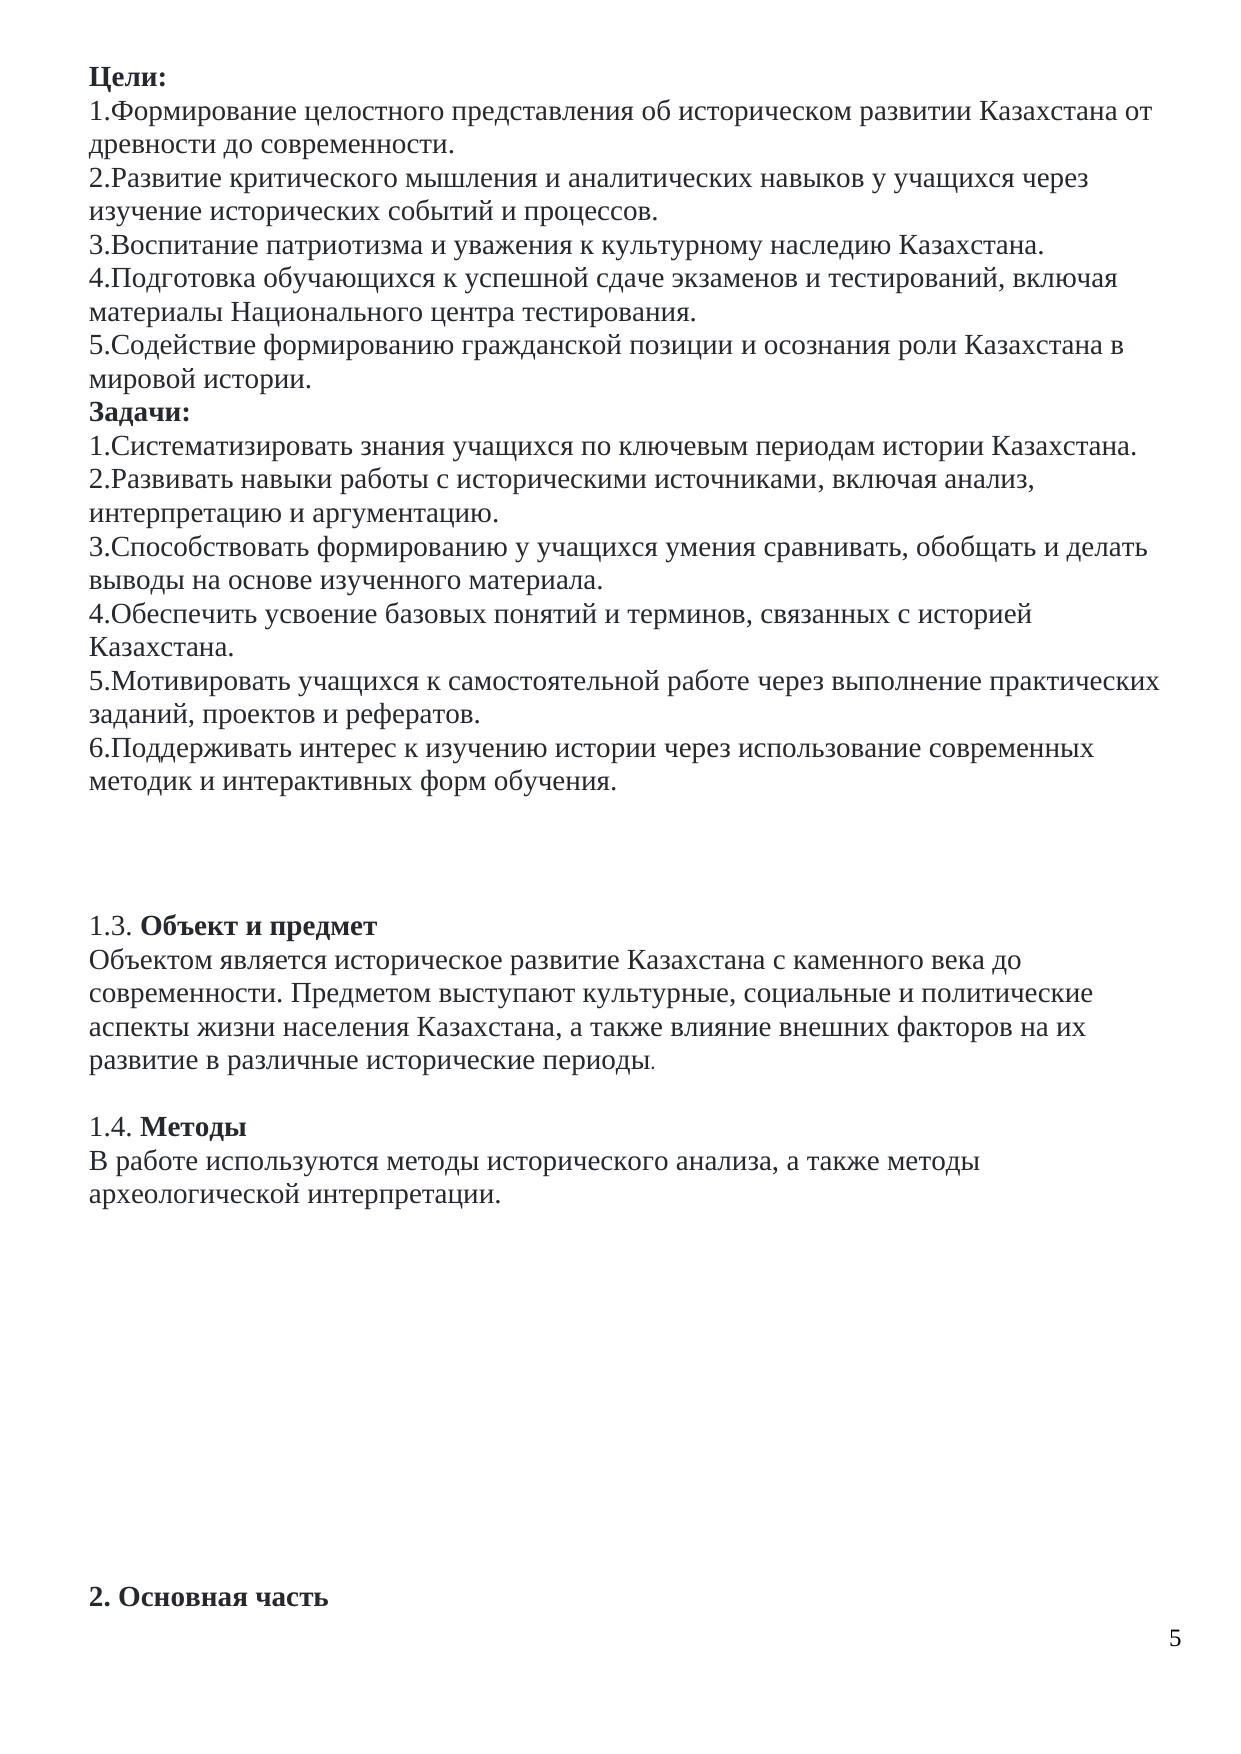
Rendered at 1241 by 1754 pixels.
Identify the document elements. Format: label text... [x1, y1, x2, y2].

text 2.Развитие критического мышления и аналитических навыков у учащихся через изучение исторических событий и процессов. [89, 160, 1181, 227]
text 3.Воспитание патриотизма и уважения к культурному наследию Казахстана. [89, 227, 1181, 260]
text 4.Обеспечить усвоение базовых понятий и терминов, связанных с историей Казахстана. [89, 596, 1181, 663]
text Задачи: [89, 394, 1181, 428]
text 1.4. Методы В работе используются методы исторического анализа, а также методы археологической интерпретации. [89, 1109, 1181, 1210]
text 6.Поддерживать интерес к изучению истории через использование современных методик и интерактивных форм обучения. [89, 730, 1181, 797]
text 5.Мотивировать учащихся к самостоятельной работе через выполнение практических заданий, проектов и рефератов. [89, 663, 1181, 730]
text Цели: 1.Формирование целостного представления об историческом развитии Казахстана от древности до современности. [89, 59, 1181, 160]
subtitle 2. Основная часть [89, 1579, 1181, 1613]
text 4.Подготовка обучающихся к успешной сдаче экзаменов и тестирований, включая материалы Национального центра тестирования. [89, 260, 1181, 327]
text 5.Содействие формированию гражданской позиции и осознания роли Казахстана в мировой истории. [89, 327, 1181, 394]
text 1.3. Объект и предмет Объектом является историческое развитие Казахстана с каменного века до современности. Предметом выступают культурные, социальные и политические аспекты жизни населения Казахстана, а также влияние внешних факторов на их развитие в различные исторические периоды. [89, 908, 1181, 1076]
text 3.Способствовать формированию у учащихся умения сравнивать, обобщать и делать выводы на основе изученного материала. [89, 529, 1181, 596]
text 2.Развивать навыки работы с историческими источниками, включая анализ, интерпретацию и аргументацию. [89, 462, 1181, 529]
text 1.Систематизировать знания учащихся по ключевым периодам истории Казахстана. [89, 428, 1181, 462]
